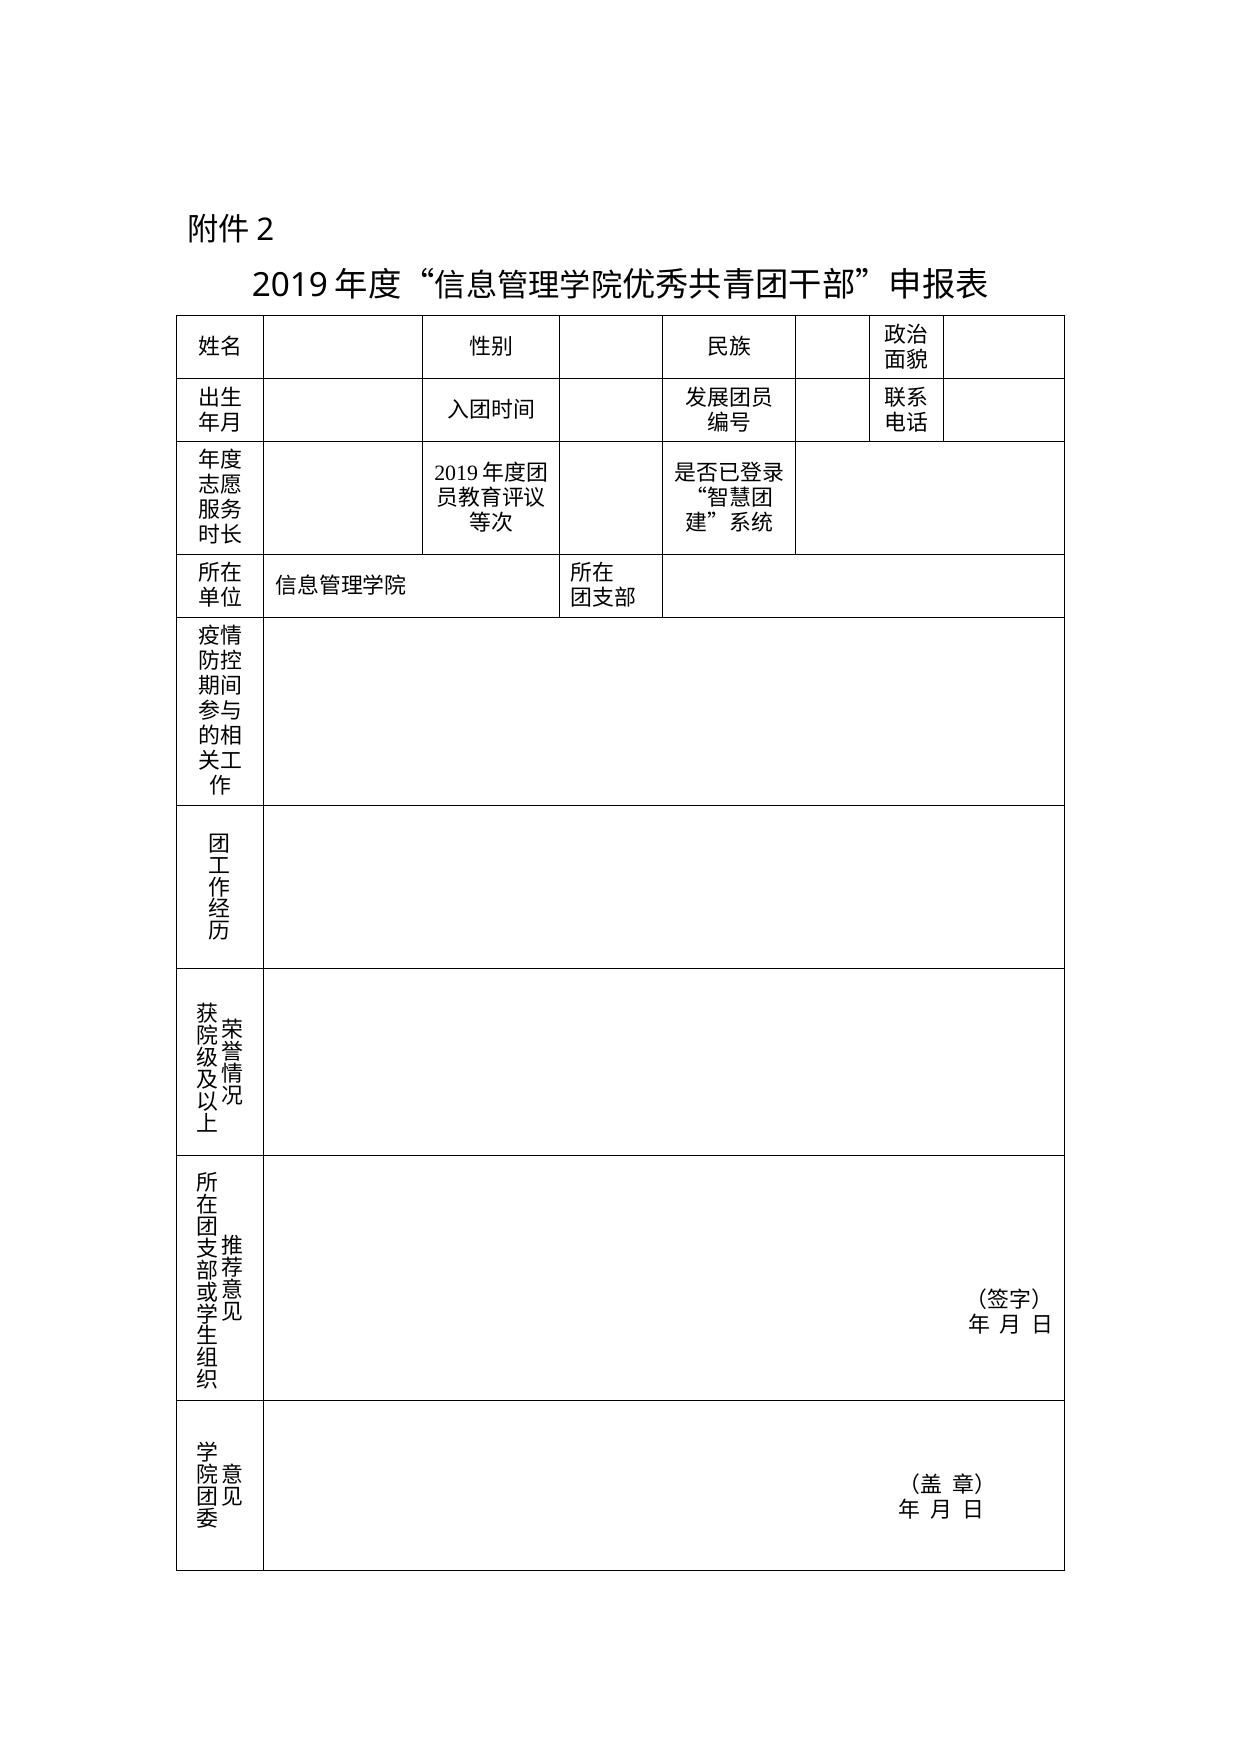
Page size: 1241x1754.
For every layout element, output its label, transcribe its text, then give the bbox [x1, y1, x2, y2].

table_cell 所在 单位 [177, 555, 263, 617]
table_cell 入团时间 [423, 379, 559, 441]
table_cell 疫情防控期间参与的相关工作 [177, 618, 263, 804]
table_cell [264, 618, 1064, 804]
table_cell [264, 969, 1064, 1155]
table_cell [944, 379, 1064, 441]
table_cell 联系电话 [870, 379, 943, 441]
table_header [796, 316, 869, 378]
text 2019年度“信息管理学院优秀共青团干部”申报表 [187, 250, 1053, 315]
text 附件2 [187, 204, 1053, 250]
table_cell 发展团员 编号 [663, 379, 795, 441]
table_cell [796, 442, 1064, 554]
table_header [264, 316, 422, 378]
table_header 民族 [663, 316, 795, 378]
table_cell （签字） 年 月 日 [264, 1156, 1064, 1399]
table_header 性别 [423, 316, 559, 378]
table_cell 2019年度团员教育评议等次 [423, 442, 559, 554]
table_cell 信息管理学院 [264, 555, 559, 617]
table_header 政治面貌 [870, 316, 943, 378]
table_header [944, 316, 1064, 378]
table_cell [264, 379, 422, 441]
table_cell 推荐意见 所在团支部或学生组织 [177, 1156, 263, 1399]
table_cell [560, 442, 662, 554]
table_cell 年度志愿服务时长 [177, 442, 263, 554]
table_cell （盖 章） 年 月 日 [264, 1401, 1064, 1569]
table_cell [560, 379, 662, 441]
table_cell 意见 学院团委 [177, 1401, 263, 1569]
table_cell 是否已登录“智慧团建”系统 [663, 442, 795, 554]
table_cell [663, 555, 1064, 617]
table_cell 荣誉情况 获院级及以上 [177, 969, 263, 1155]
table_cell 团工作经历 [177, 806, 263, 967]
table_cell [264, 442, 422, 554]
table_cell [264, 806, 1064, 967]
table_cell [796, 379, 869, 441]
table_cell 所在 团支部 [560, 555, 662, 617]
table_cell 出生 年月 [177, 379, 263, 441]
table_header 姓名 [177, 316, 263, 378]
table_header [560, 316, 662, 378]
